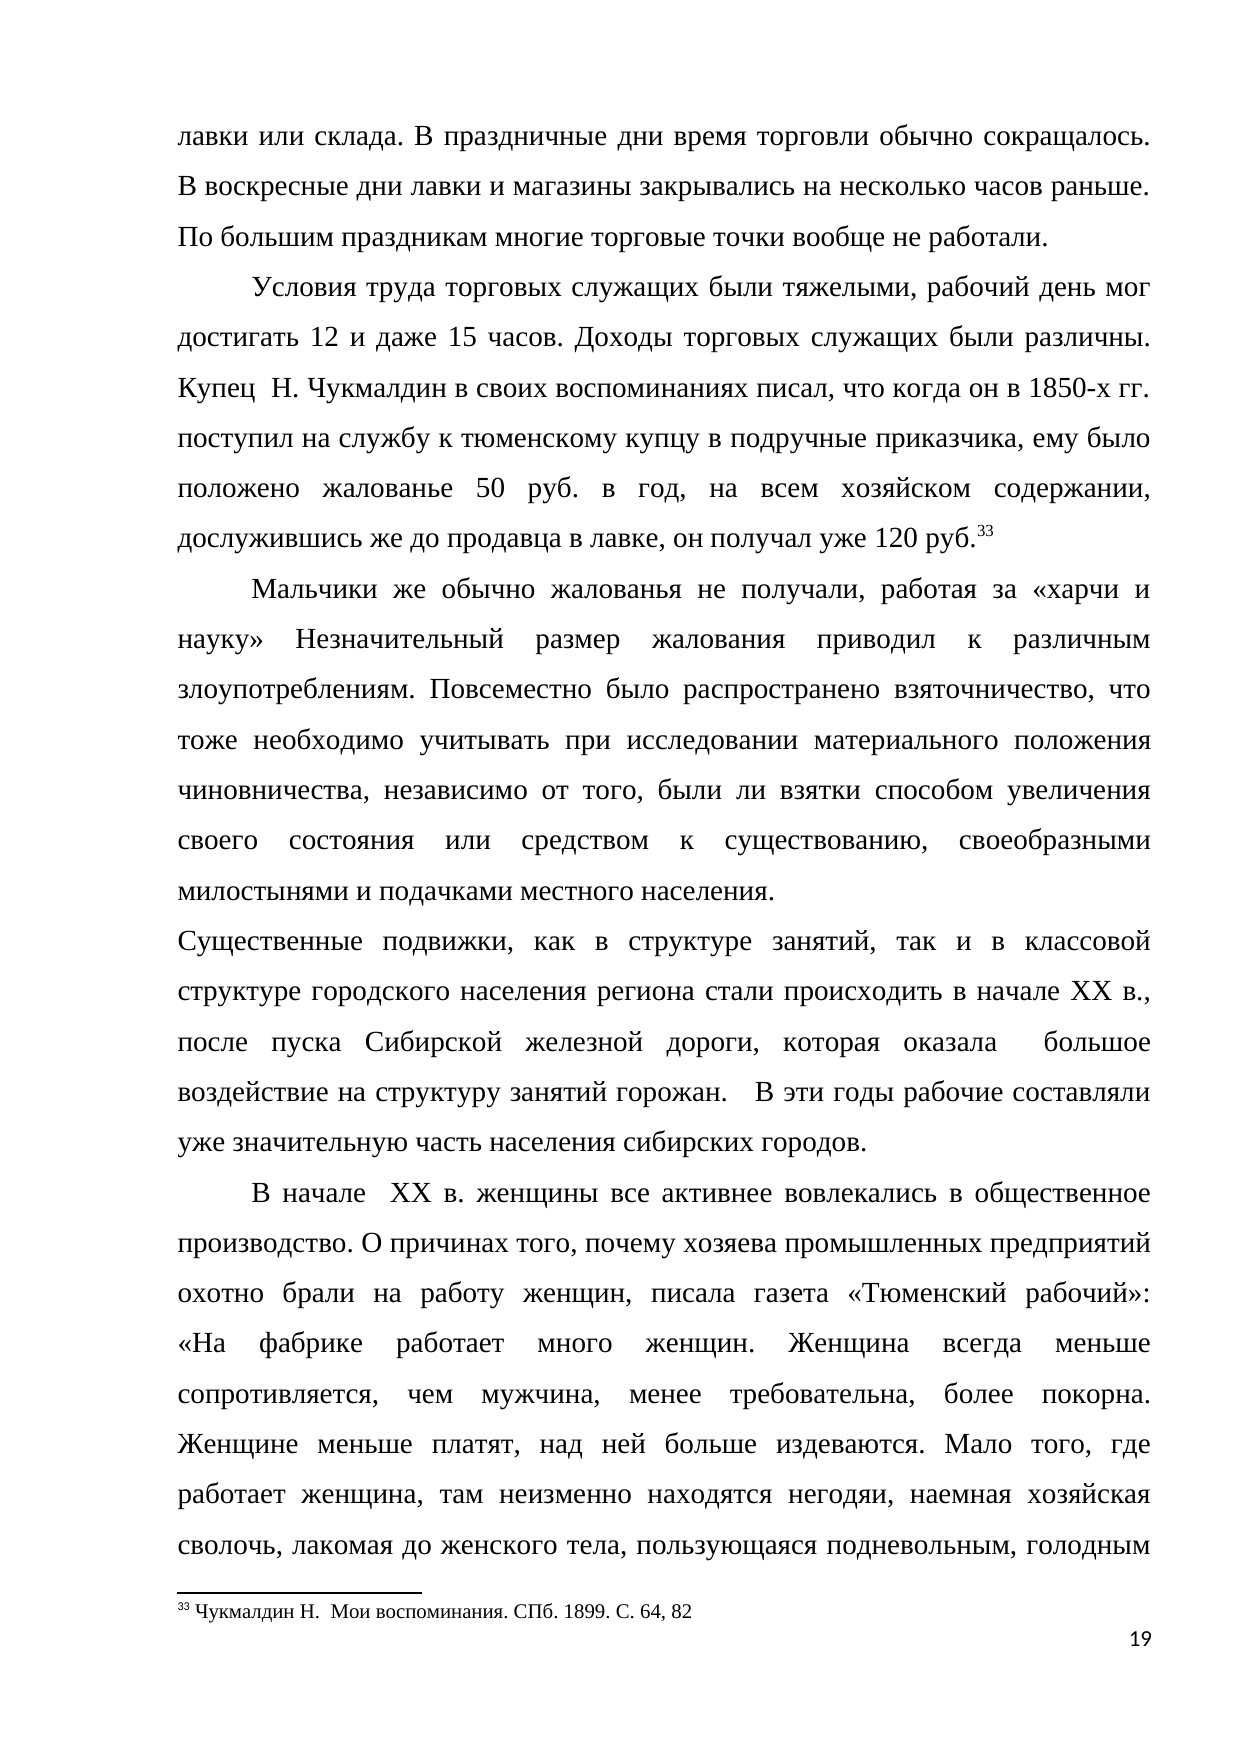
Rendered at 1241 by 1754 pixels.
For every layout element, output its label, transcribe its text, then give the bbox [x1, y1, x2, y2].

text Мальчики же обычно жалованья не получали, работая за «харчи и науку» Незначительный размер жалования приводил к различным злоупотреблениям. Повсеместно было распространено взяточничество, что тоже необходимо учитывать при исследовании материального положения чиновничества, независимо от того, были ли взятки способом увеличения своего состояния или средством к существованию, своеобразными милостынями и подачками местного населения. [177, 571, 1152, 906]
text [177, 1175, 1152, 1560]
text Существенные подвижки, как в структуре занятий, так и в классовой структуре городского населения региона стали происходить в начале XX в., после пуска Сибирской железной дороги, которая оказала большое воздействие на структуру занятий горожан. В эти годы рабочие составляли уже значительную часть населения сибирских городов. [177, 923, 1152, 1158]
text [177, 118, 1152, 252]
text Условия труда торговых служащих были тяжелыми, рабочий день мог достигать 12 и даже 15 часов. Доходы торговых служащих были различны. Купец Н. Чукмалдин в своих воспоминаниях писал, что когда он в 1850-х гг. поступил на службу к тюменскому купцу в подручные приказчика, ему было положено жалованье 50 руб. в год, на всем хозяйском содержании, дослужившись же до продавца в лавке, он получал уже 120 руб. [177, 269, 1152, 554]
